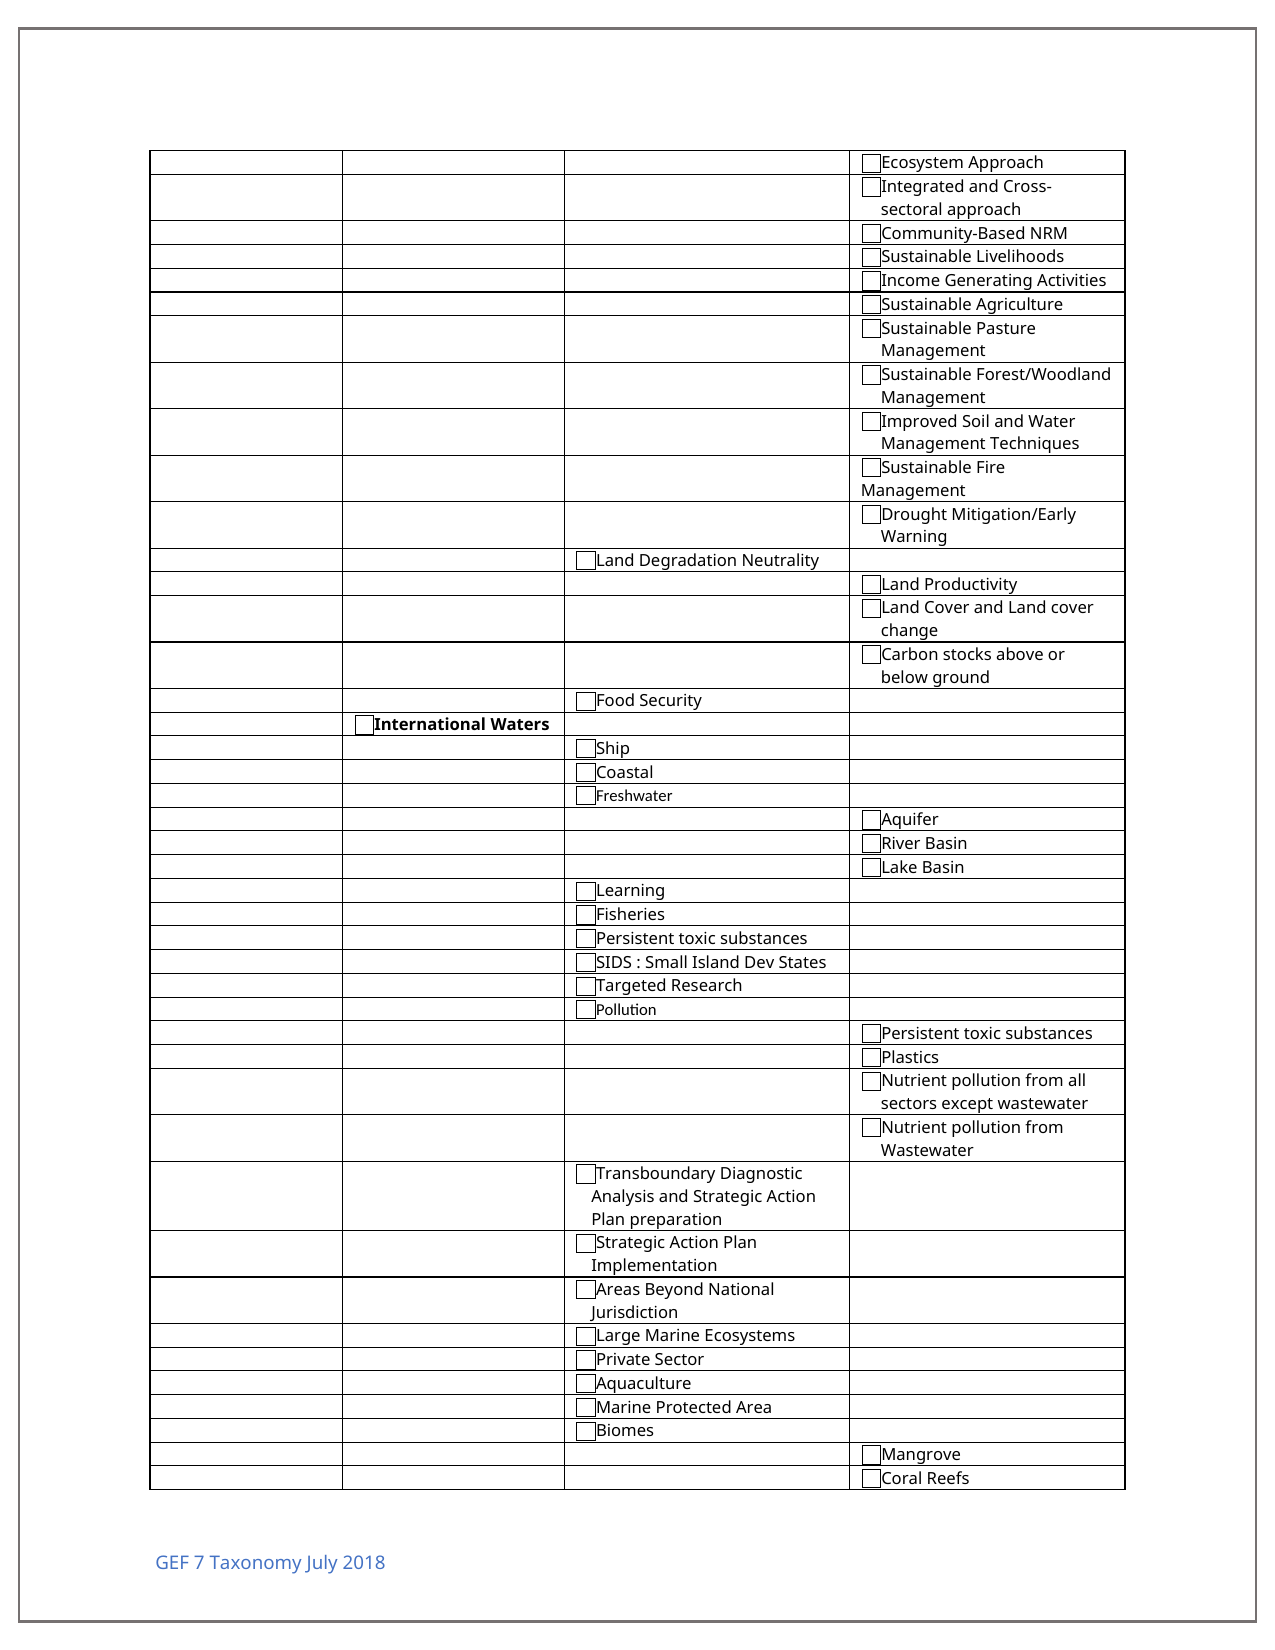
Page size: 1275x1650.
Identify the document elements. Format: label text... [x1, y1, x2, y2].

table_cell [151, 175, 342, 220]
table_cell [343, 1162, 564, 1230]
table_cell [151, 269, 342, 291]
table_cell [850, 1278, 1124, 1323]
table_cell Ecosystem Approach [850, 151, 1124, 174]
table_cell [850, 1371, 1124, 1394]
table_cell [151, 1395, 342, 1418]
table_cell [850, 736, 1124, 759]
table_cell [343, 1348, 564, 1370]
table_cell Carbon stocks above or below ground [850, 643, 1124, 688]
table_cell Fisheries [565, 903, 849, 925]
table_cell [343, 1069, 564, 1114]
table_cell Transboundary Diagnostic Analysis and Strategic Action Plan preparation [565, 1162, 849, 1230]
table_cell Persistent toxic substances [850, 1021, 1124, 1044]
table_cell [151, 572, 342, 595]
table_cell [151, 950, 342, 973]
table_cell [565, 572, 849, 595]
table_cell [151, 879, 342, 902]
table_cell [151, 855, 342, 878]
table_cell [151, 1115, 342, 1161]
table_cell [343, 903, 564, 925]
table_cell [151, 1045, 342, 1068]
table_cell [151, 1278, 342, 1323]
table_cell [151, 293, 342, 315]
table_cell [343, 1419, 564, 1442]
table_cell Targeted Research [565, 974, 849, 997]
table_cell Private Sector [565, 1348, 849, 1370]
table_cell Large Marine Ecosystems [565, 1324, 849, 1347]
table_cell [850, 926, 1124, 949]
table_cell [565, 1443, 849, 1465]
table_cell Aquaculture [565, 1371, 849, 1394]
table_cell [151, 760, 342, 783]
table_cell Nutrient pollution from all sectors except wastewater [850, 1069, 1124, 1114]
table_cell Drought Mitigation/Early Warning [850, 502, 1124, 547]
table_cell [151, 456, 342, 501]
table_cell [151, 713, 342, 735]
table_cell [565, 151, 849, 174]
table_cell [151, 831, 342, 854]
table_cell [565, 831, 849, 854]
table_cell Integrated and Cross-sectoral approach [850, 175, 1124, 220]
table_cell [850, 903, 1124, 925]
table_cell [565, 409, 849, 454]
table_cell Sustainable Forest/Woodland Management [850, 363, 1124, 408]
table_cell [565, 1115, 849, 1161]
table_cell [151, 151, 342, 174]
table_cell [565, 1069, 849, 1114]
table_cell [565, 1045, 849, 1068]
table_cell [343, 1443, 564, 1465]
table_cell [343, 316, 564, 362]
table_cell [565, 1021, 849, 1044]
table_cell [151, 1419, 342, 1442]
table_cell [565, 855, 849, 878]
table_cell Mangrove [850, 1443, 1124, 1465]
table_cell [151, 808, 342, 830]
table_cell [151, 1348, 342, 1370]
table_cell [151, 1324, 342, 1347]
table_cell [151, 926, 342, 949]
table_cell Nutrient pollution from Wastewater [850, 1115, 1124, 1161]
table_cell Sustainable Livelihoods [850, 245, 1124, 268]
table_cell [565, 456, 849, 501]
table_cell [565, 596, 849, 641]
table_cell Food Security [565, 689, 849, 712]
table_cell Marine Protected Area [565, 1395, 849, 1418]
table_cell [151, 736, 342, 759]
table_cell [151, 502, 342, 547]
table_cell Sustainable Pasture Management [850, 316, 1124, 362]
table_cell [151, 221, 342, 244]
table_cell [151, 1021, 342, 1044]
table_cell [151, 1069, 342, 1114]
table_cell Freshwater [565, 784, 849, 807]
table_cell [850, 689, 1124, 712]
table_cell [343, 879, 564, 902]
table_cell Income Generating Activities [850, 269, 1124, 291]
table_cell SIDS : Small Island Dev States [565, 950, 849, 973]
table_cell Land Cover and Land cover change [850, 596, 1124, 641]
table_cell [850, 1231, 1124, 1276]
table_cell [343, 269, 564, 291]
table_cell River Basin [850, 831, 1124, 854]
table_cell [151, 998, 342, 1020]
table_cell [343, 998, 564, 1020]
table_cell Land Degradation Neutrality [565, 549, 849, 571]
table_cell [343, 151, 564, 174]
table_cell [343, 1045, 564, 1068]
table_cell [343, 760, 564, 783]
table_cell [151, 245, 342, 268]
table_cell [343, 572, 564, 595]
table_cell [565, 293, 849, 315]
table_cell [565, 713, 849, 735]
table_cell [343, 1115, 564, 1161]
table_cell [343, 689, 564, 712]
table_cell [151, 409, 342, 454]
table_cell [343, 855, 564, 878]
table_cell [151, 1371, 342, 1394]
table_cell [343, 409, 564, 454]
table_cell [565, 363, 849, 408]
table_cell [151, 974, 342, 997]
table_cell [565, 269, 849, 291]
table_cell Pollution [565, 998, 849, 1020]
table_cell Coral Reefs [850, 1466, 1124, 1489]
table_cell [850, 1395, 1124, 1418]
table_cell [565, 808, 849, 830]
table_cell [850, 879, 1124, 902]
table_cell [565, 316, 849, 362]
table_cell [565, 502, 849, 547]
table_cell [343, 1395, 564, 1418]
table_cell [343, 549, 564, 571]
table_cell [343, 1021, 564, 1044]
table_cell [565, 221, 849, 244]
table_cell [850, 713, 1124, 735]
table_cell [343, 974, 564, 997]
table_cell [343, 784, 564, 807]
table_cell [343, 502, 564, 547]
table_cell [343, 245, 564, 268]
table_cell [343, 456, 564, 501]
table_cell [850, 950, 1124, 973]
table_cell [850, 549, 1124, 571]
table_cell Learning [565, 879, 849, 902]
table_cell [151, 316, 342, 362]
table_cell [850, 1162, 1124, 1230]
table_cell [343, 1278, 564, 1323]
table_cell [151, 1443, 342, 1465]
table_cell [343, 643, 564, 688]
table_cell [151, 596, 342, 641]
table_cell [850, 1348, 1124, 1370]
table_cell [151, 1231, 342, 1276]
table_cell [850, 998, 1124, 1020]
table_cell Ship [565, 736, 849, 759]
table_cell [565, 643, 849, 688]
table_cell [343, 808, 564, 830]
table_cell [151, 363, 342, 408]
table_cell Sustainable Agriculture [850, 293, 1124, 315]
table_cell [343, 831, 564, 854]
table_cell [151, 1162, 342, 1230]
table_cell [151, 643, 342, 688]
table_cell Coastal [565, 760, 849, 783]
table_cell [151, 549, 342, 571]
table_cell [343, 1231, 564, 1276]
table_cell [565, 175, 849, 220]
table_cell [343, 293, 564, 315]
table_cell Biomes [565, 1419, 849, 1442]
table_cell Aquifer [850, 808, 1124, 830]
table_cell [850, 974, 1124, 997]
table_cell [151, 903, 342, 925]
table_cell [343, 1466, 564, 1489]
table_cell [565, 1466, 849, 1489]
table_cell Lake Basin [850, 855, 1124, 878]
table_cell Strategic Action Plan Implementation [565, 1231, 849, 1276]
table_cell International Waters [343, 713, 564, 735]
table_cell Community-Based NRM [850, 221, 1124, 244]
table_cell [343, 736, 564, 759]
table_cell [343, 363, 564, 408]
table_cell Plastics [850, 1045, 1124, 1068]
table_cell [151, 1466, 342, 1489]
table_cell [343, 175, 564, 220]
table_cell Land Productivity [850, 572, 1124, 595]
table_cell [151, 784, 342, 807]
table_cell [343, 1324, 564, 1347]
table_cell [343, 596, 564, 641]
table_cell Persistent toxic substances [565, 926, 849, 949]
table_cell Improved Soil and Water Management Techniques [850, 409, 1124, 454]
table_cell [565, 245, 849, 268]
table_cell [850, 1419, 1124, 1442]
table_cell [343, 950, 564, 973]
table_cell Sustainable Fire Management [850, 456, 1124, 501]
table_cell [343, 926, 564, 949]
table_cell Areas Beyond National Jurisdiction [565, 1278, 849, 1323]
table_cell [850, 784, 1124, 807]
table_cell [343, 1371, 564, 1394]
table_cell [850, 760, 1124, 783]
table_cell [343, 221, 564, 244]
table_cell [151, 689, 342, 712]
table_cell [850, 1324, 1124, 1347]
